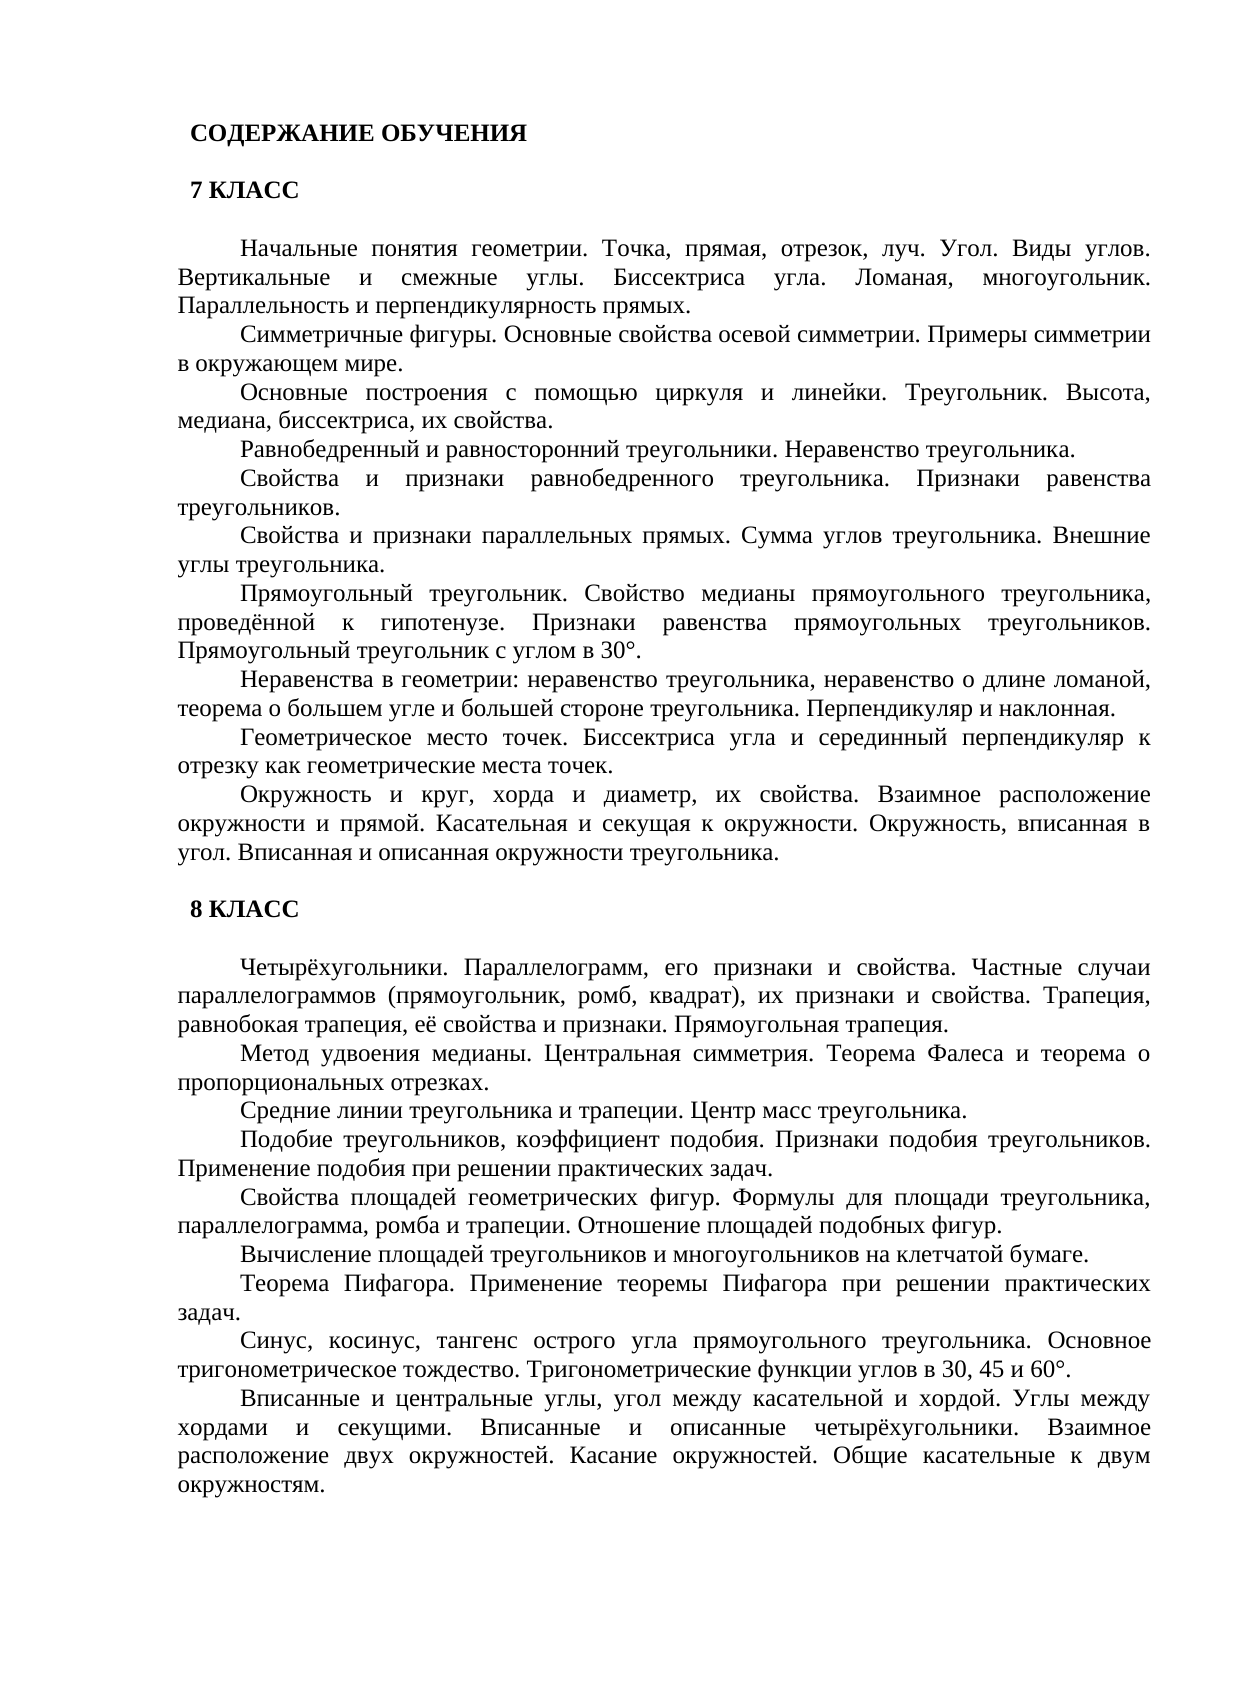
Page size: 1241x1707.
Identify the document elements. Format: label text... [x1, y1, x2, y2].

text Свойства и признаки равнобедренного треугольника. Признаки равенства треугольников. [177, 463, 1152, 521]
text Подобие треугольников, коэффициент подобия. Признаки подобия треугольников. Применение подобия при решении практических задач. [177, 1124, 1152, 1182]
text Начальные понятия геометрии. Точка, прямая, отрезок, луч. Угол. Виды углов. Вертикальные и смежные углы. Биссектриса угла. Ломаная, многоугольник. Параллельность и перпендикулярность прямых. [177, 233, 1152, 319]
text Прямоугольный треугольник. Свойство медианы прямоугольного треугольника, проведённой к гипотенузе. Признаки равенства прямоугольных треугольников. Прямоугольный треугольник с углом в 30°. [177, 578, 1152, 664]
text Окружность и круг, хорда и диаметр, их свойства. Взаимное расположение окружности и прямой. Касательная и секущая к окружности. Окружность, вписанная в угол. Вписанная и описанная окружности треугольника. [177, 779, 1152, 866]
text Синус, косинус, тангенс острого угла прямоугольного треугольника. Основное тригонометрическое тождество. Тригонометрические функции углов в 30, 45 и 60°. [177, 1326, 1152, 1383]
text Метод удвоения медианы. Центральная симметрия. Теорема Фалеса и теорема о пропорциональных отрезках. [177, 1038, 1152, 1096]
text Неравенства в геометрии: неравенство треугольника, неравенство о длине ломаной, теорема о большем угле и большей стороне треугольника. Перпендикуляр и наклонная. [177, 664, 1152, 722]
text Геометрическое место точек. Биссектриса угла и серединный перпендикуляр к отрезку как геометрические места точек. [177, 722, 1152, 779]
text Основные построения с помощью циркуля и линейки. Треугольник. Высота, медиана, биссектриса, их свойства. [177, 377, 1152, 434]
text Теорема Пифагора. Применение теоремы Пифагора при решении практических задач. [177, 1268, 1152, 1326]
text Свойства площадей геометрических фигур. Формулы для площади треугольника, параллелограмма, ромба и трапеции. Отношение площадей подобных фигур. [177, 1182, 1152, 1239]
text 7 КЛАСС [190, 176, 1152, 204]
text Свойства и признаки параллельных прямых. Сумма углов треугольника. Внешние углы треугольника. [177, 521, 1152, 578]
text Вычисление площадей треугольников и многоугольников на клетчатой бумаге. [177, 1239, 1152, 1268]
text Симметричные фигуры. Основные свойства осевой симметрии. Примеры симметрии в окружающем мире. [177, 319, 1152, 377]
text СОДЕРЖАНИЕ ОБУЧЕНИЯ [190, 118, 1152, 147]
text Равнобедренный и равносторонний треугольники. Неравенство треугольника. [177, 434, 1152, 463]
text Четырёхугольники. Параллелограмм, его признаки и свойства. Частные случаи параллелограммов (прямоугольник, ромб, квадрат), их признаки и свойства. Трапеция, равнобокая трапеция, её свойства и признаки. Прямоугольная трапеция. [177, 952, 1152, 1038]
text Средние линии треугольника и трапеции. Центр масс треугольника. [177, 1096, 1152, 1124]
text Вписанные и центральные углы, угол между касательной и хордой. Углы между хордами и секущими. Вписанные и описанные четырёхугольники. Взаимное расположение двух окружностей. Касание окружностей. Общие касательные к двум окружностям. [177, 1383, 1152, 1498]
text 8 КЛАСС [190, 894, 1152, 923]
